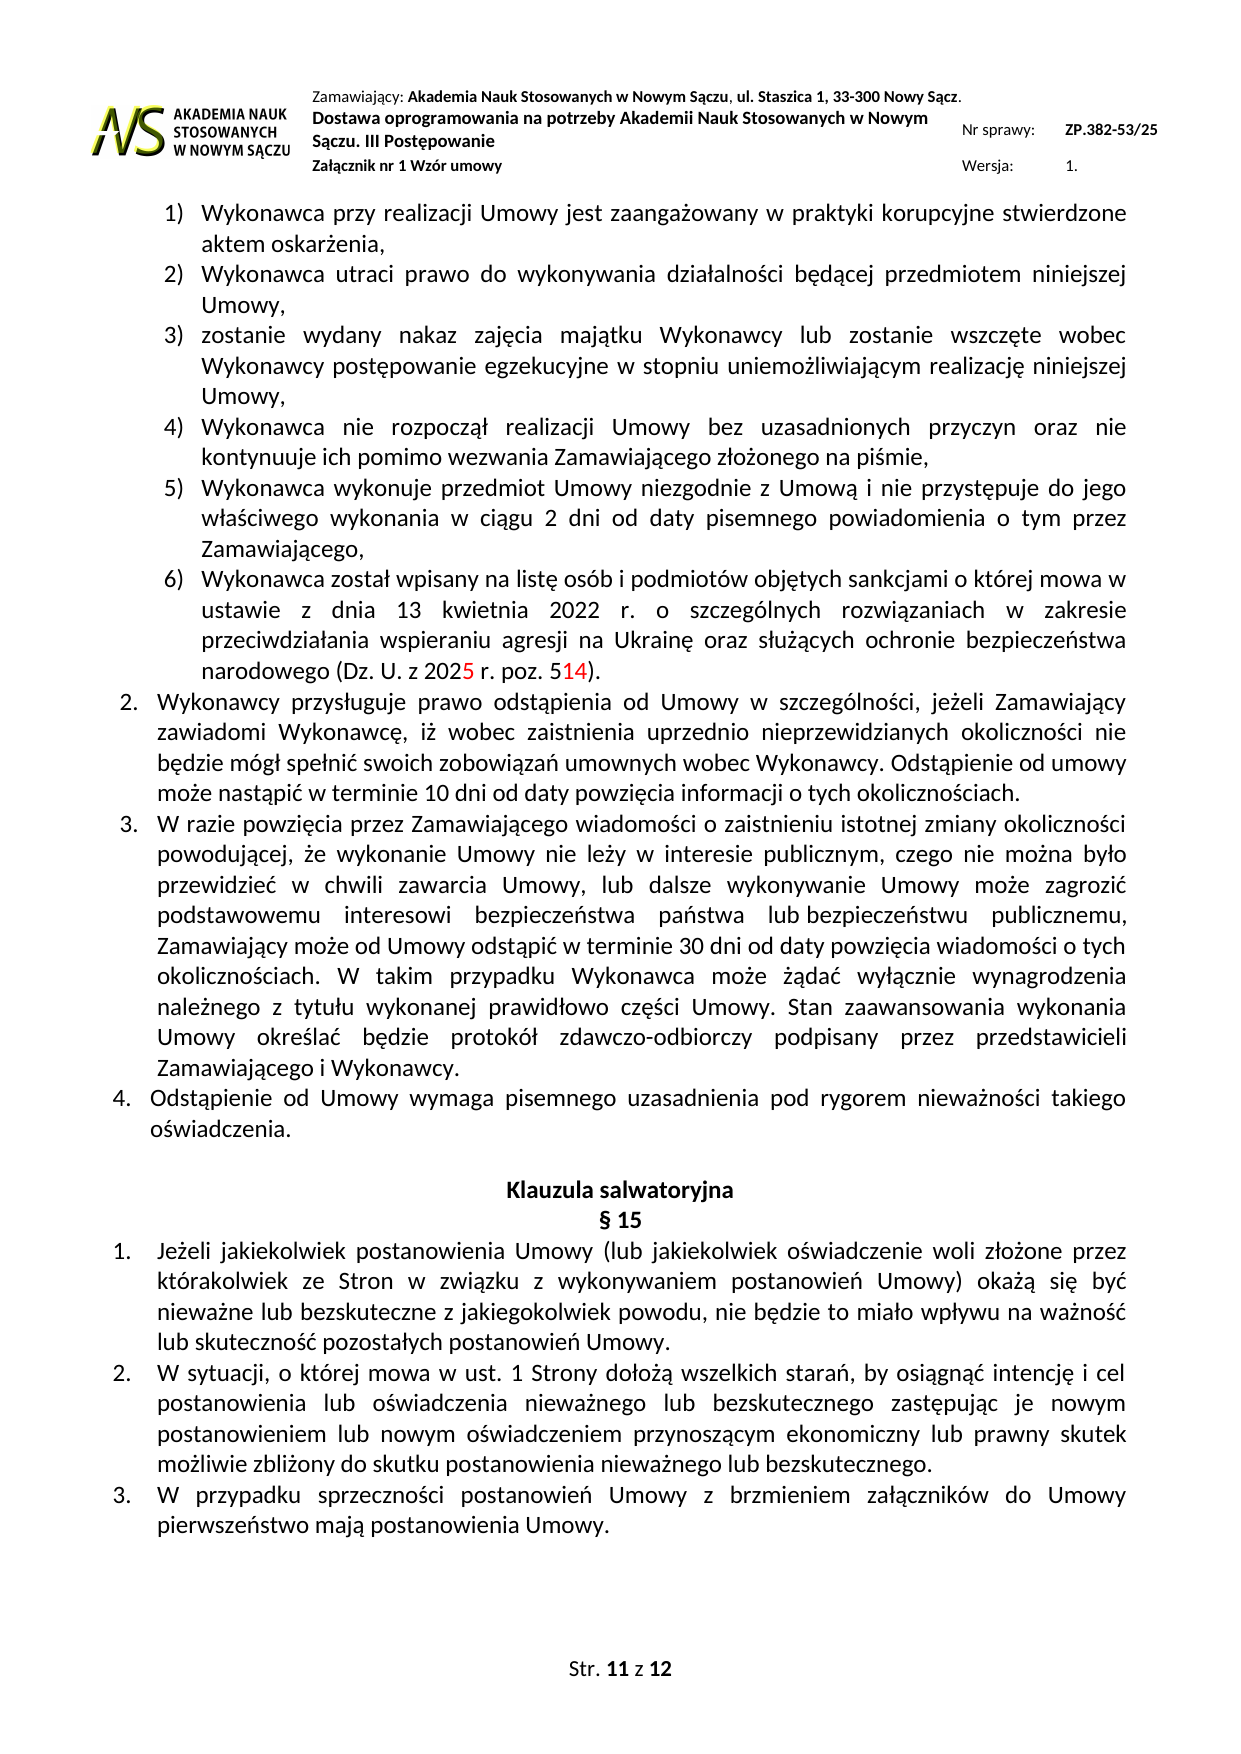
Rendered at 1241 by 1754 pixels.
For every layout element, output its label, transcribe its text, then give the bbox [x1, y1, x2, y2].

list W sytuacji, o której mowa w ust. 1 Strony dołożą wszelkich starań, by osiągnąć intencję i cel postanowienia lub oświadczenia nieważnego lub bezskutecznego zastępując je nowym postanowieniem lub nowym oświadczeniem przynoszącym ekonomiczny lub prawny skutek możliwie zbliżony do skutku postanowienia nieważnego lub bezskutecznego. [112, 1357, 1128, 1479]
list Wykonawca utraci prawo do wykonywania działalności będącej przedmiotem niniejszej Umowy, [164, 258, 1128, 319]
list Wykonawca został wpisany na listę osób i podmiotów objętych sankcjami o której mowa w ustawie z dnia 13 kwietnia 2022 r. o szczególnych rozwiązaniach w zakresie przeciwdziałania wspieraniu agresji na Ukrainę oraz służących ochronie bezpieczeństwa narodowego (Dz. U. z 2025 r. poz. 514). [164, 563, 1128, 686]
list W przypadku sprzeczności postanowień Umowy z brzmieniem załączników do Umowy pierwszeństwo mają postanowienia Umowy. [112, 1479, 1128, 1540]
list Jeżeli jakiekolwiek postanowienia Umowy (lub jakiekolwiek oświadczenie woli złożone przez którakolwiek ze Stron w związku z wykonywaniem postanowień Umowy) okażą się być nieważne lub bezskuteczne z jakiegokolwiek powodu, nie będzie to miało wpływu na ważność lub skuteczność pozostałych postanowień Umowy. [112, 1235, 1128, 1357]
list zostanie wydany nakaz zajęcia majątku Wykonawcy lub zostanie wszczęte wobec Wykonawcy postępowanie egzekucyjne w stopniu uniemożliwiającym realizację niniejszej Umowy, [164, 319, 1128, 411]
list W razie powzięcia przez Zamawiającego wiadomości o zaistnieniu istotnej zmiany okoliczności powodującej, że wykonanie Umowy nie leży w interesie publicznym, czego nie można było przewidzieć w chwili zawarcia Umowy, lub dalsze wykonywanie Umowy może zagrozić podstawowemu interesowi bezpieczeństwa państwa lub bezpieczeństwu publicznemu, Zamawiający może od Umowy odstąpić w terminie 30 dni od daty powzięcia wiadomości o tych okolicznościach. W takim przypadku Wykonawca może żądać wyłącznie wynagrodzenia należnego z tytułu wykonanej prawidłowo części Umowy. Stan zaawansowania wykonania Umowy określać będzie protokół zdawczo-odbiorczy podpisany przez przedstawicieli Zamawiającego i Wykonawcy. [119, 808, 1128, 1082]
list Wykonawcy przysługuje prawo odstąpienia od Umowy w szczególności, jeżeli Zamawiający zawiadomi Wykonawcę, iż wobec zaistnienia uprzednio nieprzewidzianych okoliczności nie będzie mógł spełnić swoich zobowiązań umownych wobec Wykonawcy. Odstąpienie od umowy może nastąpić w terminie 10 dni od daty powzięcia informacji o tych okolicznościach. [119, 686, 1128, 808]
list Wykonawca przy realizacji Umowy jest zaangażowany w praktyki korupcyjne stwierdzone aktem oskarżenia, [164, 197, 1128, 258]
list Wykonawca nie rozpoczął realizacji Umowy bez uzasadnionych przyczyn oraz nie kontynuuje ich pomimo wezwania Zamawiającego złożonego na piśmie, [164, 411, 1128, 472]
text Klauzula salwatoryjna [112, 1174, 1128, 1204]
picture [90, 105, 290, 159]
text § 15 [112, 1204, 1128, 1235]
list Wykonawca wykonuje przedmiot Umowy niezgodnie z Umową i nie przystępuje do jego właściwego wykonania w ciągu 2 dni od daty pisemnego powiadomienia o tym przez Zamawiającego, [164, 472, 1128, 563]
list Odstąpienie od Umowy wymaga pisemnego uzasadnienia pod rygorem nieważności takiego oświadczenia. [112, 1082, 1128, 1143]
